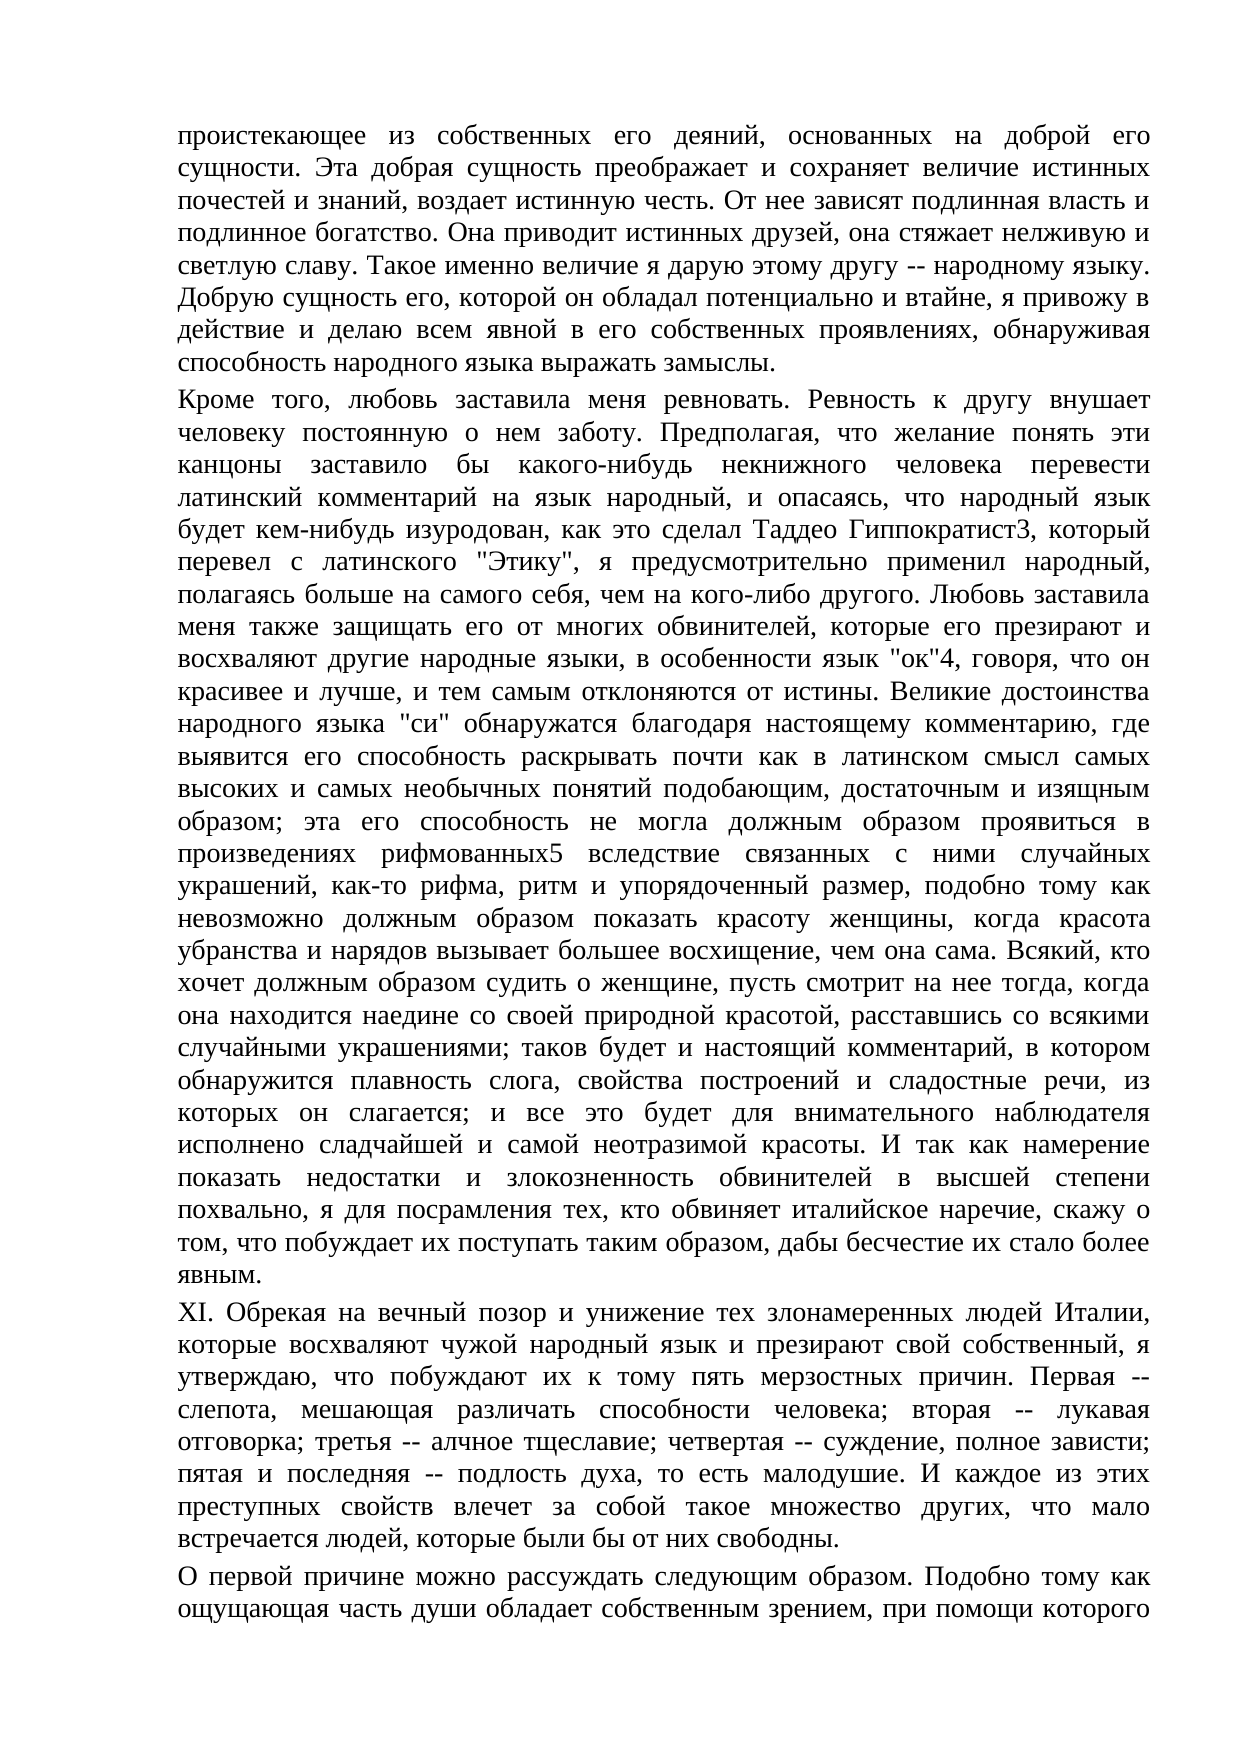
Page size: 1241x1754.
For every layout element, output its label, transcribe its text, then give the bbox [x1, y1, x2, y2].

text XI. Обрекая на вечный позор и унижение тех злонамеренных людей Италии, которые восхваляют чужой народный язык и презирают свой собственный, я утверждаю, что побуждают их к тому пять мерзостных причин. Первая -- слепота, мешающая различать способности человека; вторая -- лукавая отговорка; третья -- алчное тщеславие; четвертая -- суждение, полное зависти; пятая и последняя -- подлость духа, то есть малодушие. И каждое из этих преступных свойств влечет за собой такое множество других, что мало встречается людей, которые были бы от них свободны. [177, 1294, 1152, 1554]
text Кроме того, любовь заставила меня ревновать. Ревность к другу внушает человеку постоянную о нем заботу. Предполагая, что желание понять эти канцоны заставило бы какого-нибудь некнижного человека перевести латинский комментарий на язык народный, и опасаясь, что народный язык будет кем-нибудь изуродован, как это сделал Таддео Гиппократист3, который перевел с латинского "Этику", я предусмотрительно применил народный, полагаясь больше на самого себя, чем на кого-либо другого. Любовь заставила меня также защищать его от многих обвинителей, которые его презирают и восхваляют другие народные языки, в особенности язык "ок"4, говоря, что он красивее и лучше, и тем самым отклоняются от истины. Великие достоинства народного языка "си" обнаружатся благодаря настоящему комментарию, где выявится его способность раскрывать почти как в латинском смысл самых высоких и самых необычных понятий подобающим, достаточным и изящным образом; эта его способность не могла должным образом проявиться в произведениях рифмованных5 вследствие связанных с ними случайных украшений, как-то рифма, ритм и упорядоченный размер, подобно тому как невозможно должным образом показать красоту женщины, когда красота убранства и нарядов вызывает большее восхищение, чем она сама. Всякий, кто хочет должным образом судить о женщине, пусть смотрит на нее тогда, когда она находится наедине со своей природной красотой, расставшись со всякими случайными украшениями; таков будет и настоящий комментарий, в котором обнаружится плавность слога, свойства построений и сладостные речи, из которых он слагается; и все это будет для внимательного наблюдателя исполнено сладчайшей и самой неотразимой красоты. И так как намерение показать недостатки и злокозненность обвинителей в высшей степени похвально, я для посрамления тех, кто обвиняет италийское наречие, скажу о том, что побуждает их поступать таким образом, дабы бесчестие их стало более явным. [177, 382, 1152, 1289]
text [177, 118, 1152, 377]
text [177, 1559, 1152, 1624]
